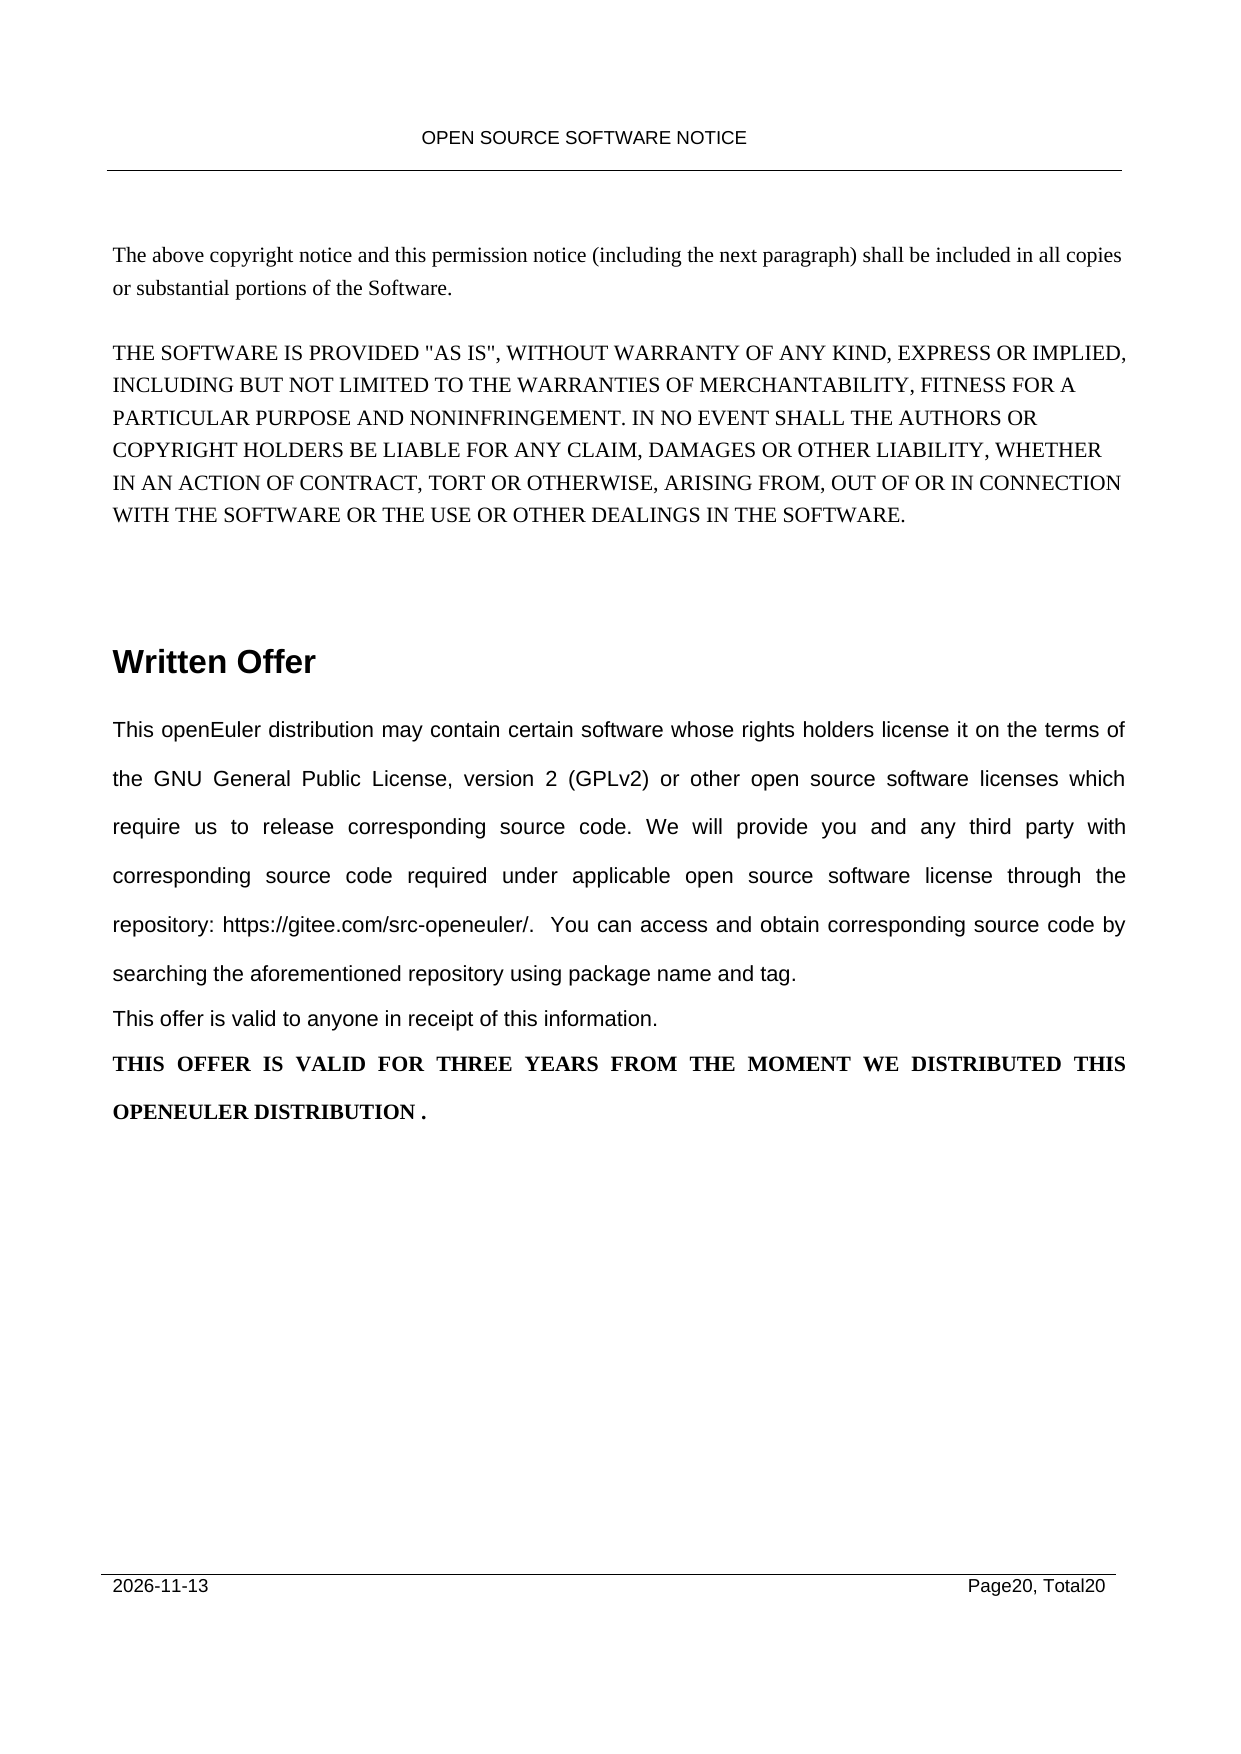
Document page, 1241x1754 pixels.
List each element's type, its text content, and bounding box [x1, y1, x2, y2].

text This openEuler distribution may contain certain software whose rights holders license it on the terms of the GNU General Public License, version 2 (GPLv2) or other open source software licenses which require us to release corresponding source code. We will provide you and any third party with corresponding source code required under applicable open source software license through the repository: https://gitee.com/src-openeuler/. You can access and obtain corresponding source code by searching the aforementioned repository using package name and tag. [112, 713, 1128, 989]
text This offer is valid to anyone in receipt of this information. [112, 1002, 1128, 1034]
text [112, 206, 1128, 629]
text Written Offer [112, 629, 1128, 694]
text THIS OFFER IS VALID FOR THREE YEARS FROM THE MOMENT WE DISTRIBUTED THIS OPENEULER DISTRIBUTION . [112, 1047, 1128, 1128]
